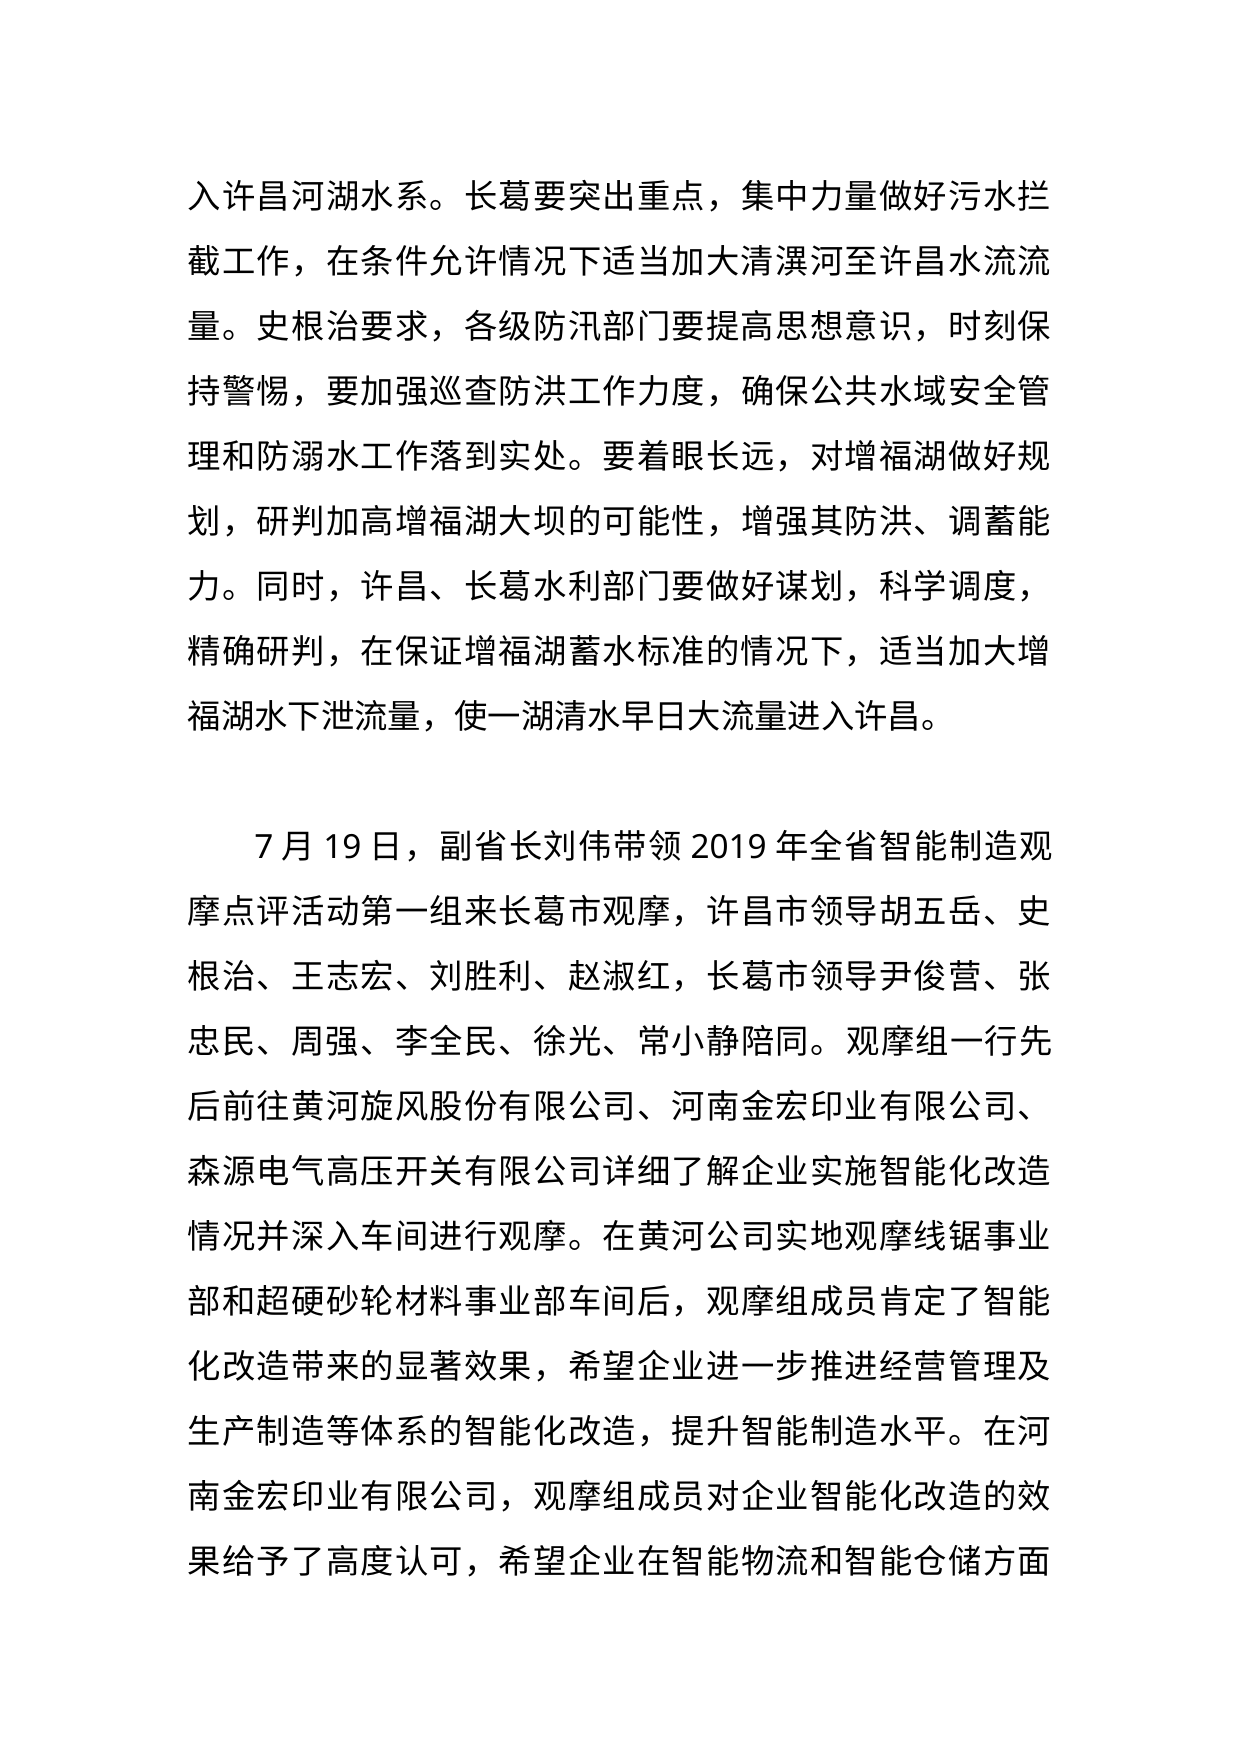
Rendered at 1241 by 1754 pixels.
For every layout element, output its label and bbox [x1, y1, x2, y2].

text [187, 162, 1053, 747]
text [187, 812, 1053, 1592]
